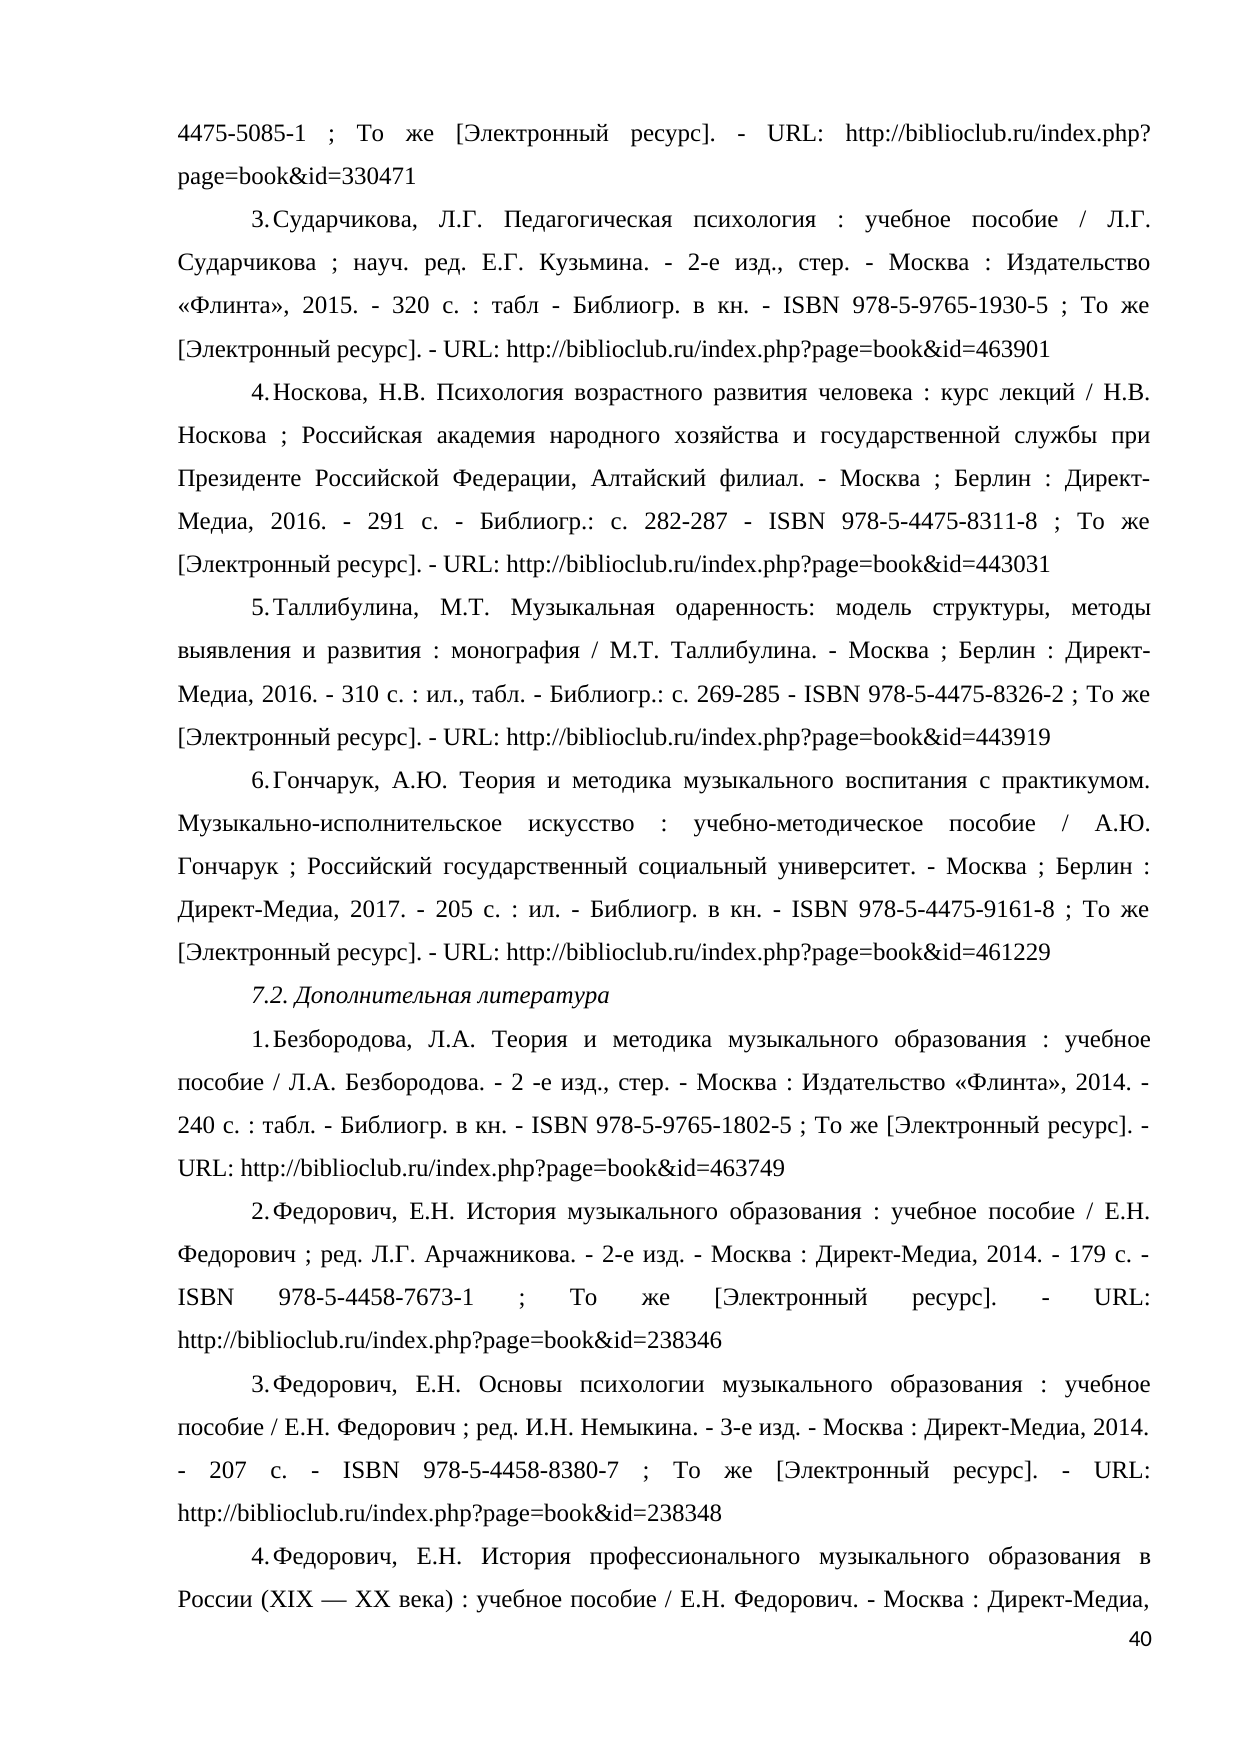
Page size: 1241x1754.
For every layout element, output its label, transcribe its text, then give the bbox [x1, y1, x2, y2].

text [177, 1541, 1152, 1613]
text 7.2. Дополнительная литература [177, 981, 1152, 1009]
text 1. Безбородова, Л.А. Теория и методика музыкального образования : учебное пособие / Л.А. Безбородова. - 2 -е изд., стер. - Москва : Издательство «Флинта», 2014. - 240 с. : табл. - Библиогр. в кн. - ISBN 978-5-9765-1802-5 ; То же [Электронный ресурс]. - URL: http://biblioclub.ru/index.php?page=book&id=463749 [177, 1024, 1152, 1182]
text 2. Федорович, Е.Н. История музыкального образования : учебное пособие / Е.Н. Федорович ; ред. Л.Г. Арчажникова. - 2-е изд. - Москва : Директ-Медиа, 2014. - 179 с. - ISBN 978-5-4458-7673-1 ; То же [Электронный ресурс]. - URL: http://biblioclub.ru/index.php?page=book&id=238346 [177, 1196, 1152, 1354]
text 3. Федорович, Е.Н. Основы психологии музыкального образования : учебное пособие / Е.Н. Федорович ; ред. И.Н. Немыкина. - 3-е изд. - Москва : Директ-Медиа, 2014. - 207 с. - ISBN 978-5-4458-8380-7 ; То же [Электронный ресурс]. - URL: http://biblioclub.ru/index.php?page=book&id=238348 [177, 1369, 1152, 1527]
text 6. Гончарук, А.Ю. Теория и методика музыкального воспитания с практикумом. Музыкально-исполнительское искусство : учебно-методическое пособие / А.Ю. Гончарук ; Российский государственный социальный университет. - Москва ; Берлин : Директ-Медиа, 2017. - 205 с. : ил. - Библиогр. в кн. - ISBN 978-5-4475-9161-8 ; То же [Электронный ресурс]. - URL: http://biblioclub.ru/index.php?page=book&id=461229 [177, 765, 1152, 966]
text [177, 118, 1152, 190]
text 5. Таллибулина, М.Т. Музыкальная одаренность: модель структуры, методы выявления и развития : монография / М.Т. Таллибулина. - Москва ; Берлин : Директ-Медиа, 2016. - 310 с. : ил., табл. - Библиогр.: с. 269-285 - ISBN 978-5-4475-8326-2 ; То же [Электронный ресурс]. - URL: http://biblioclub.ru/index.php?page=book&id=443919 [177, 592, 1152, 751]
text 4. Носкова, Н.В. Психология возрастного развития человека : курс лекций / Н.В. Носкова ; Российская академия народного хозяйства и государственной службы при Президенте Российской Федерации, Алтайский филиал. - Москва ; Берлин : Директ-Медиа, 2016. - 291 с. - Библиогр.: с. 282-287 - ISBN 978-5-4475-8311-8 ; То же [Электронный ресурс]. - URL: http://biblioclub.ru/index.php?page=book&id=443031 [177, 377, 1152, 578]
text 3. Сударчикова, Л.Г. Педагогическая психология : учебное пособие / Л.Г. Сударчикова ; науч. ред. Е.Г. Кузьмина. - 2-е изд., стер. - Москва : Издательство «Флинта», 2015. - 320 с. : табл - Библиогр. в кн. - ISBN 978-5-9765-1930-5 ; То же [Электронный ресурс]. - URL: http://biblioclub.ru/index.php?page=book&id=463901 [177, 204, 1152, 362]
